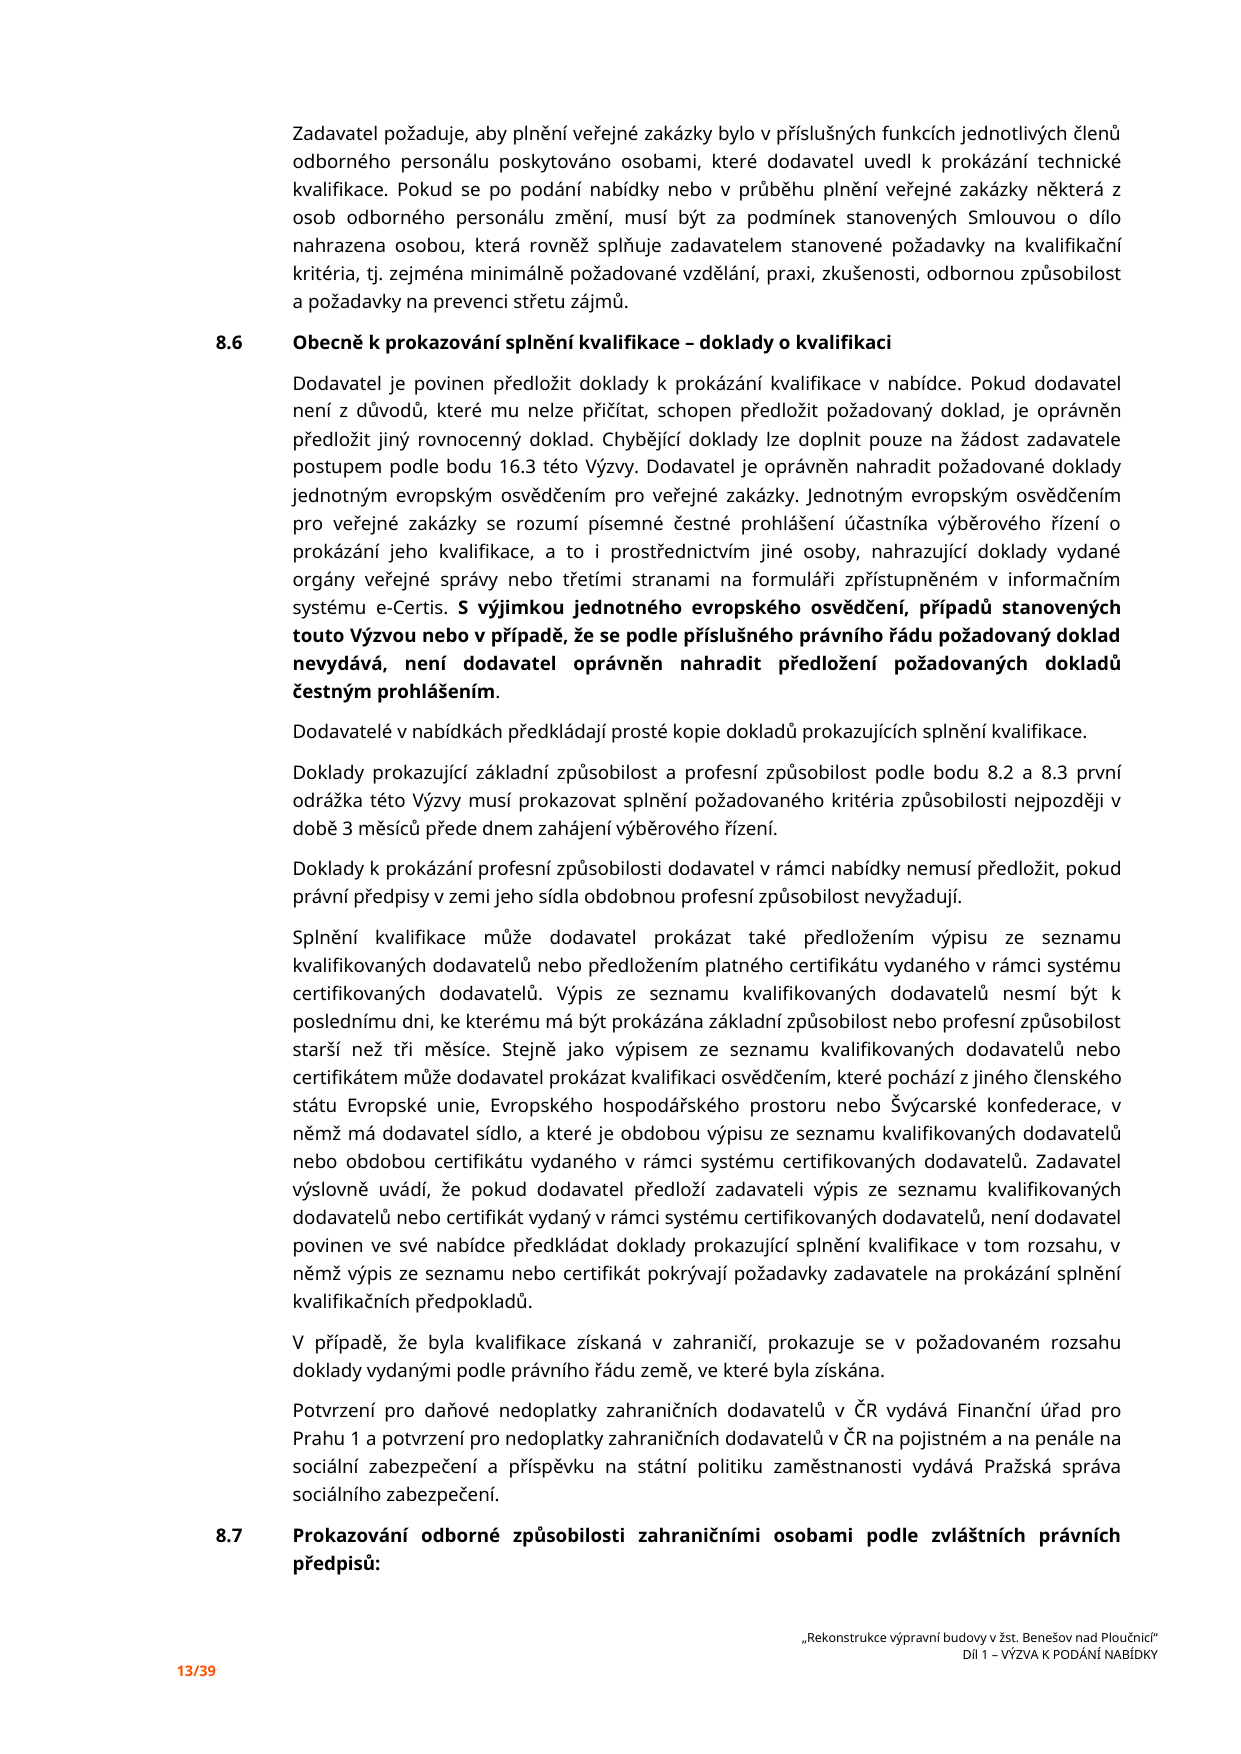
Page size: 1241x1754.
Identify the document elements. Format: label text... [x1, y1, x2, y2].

text Dodavatel je povinen předložit doklady k prokázání kvalifikace v nabídce. Pokud dodavatel není z důvodů, které mu nelze přičítat, schopen předložit požadovaný doklad, je oprávněn předložit jiný rovnocenný doklad. Chybějící doklady lze doplnit pouze na žádost zadavatele postupem podle bodu 16.3 této Výzvy. Dodavatel je oprávněn nahradit požadované doklady jednotným evropským osvědčením pro veřejné zakázky. Jednotným evropským osvědčením pro veřejné zakázky se rozumí písemné čestné prohlášení účastníka výběrového řízení o prokázání jeho kvalifikace, a to i prostřednictvím jiné osoby, nahrazující doklady vydané orgány veřejné správy nebo třetími stranami na formuláři zpřístupněném v informačním systému e-Certis. S výjimkou jednotného evropského osvědčení, případů stanovených touto Výzvou nebo v případě, že se podle příslušného právního řádu požadovaný doklad nevydává, není dodavatel oprávněn nahradit předložení požadovaných dokladů čestným prohlášením. [292, 370, 1122, 703]
text V případě, že byla kvalifikace získaná v zahraničí, prokazuje se v požadovaném rozsahu doklady vydanými podle právního řádu země, ve které byla získána. [292, 1329, 1122, 1382]
text Dodavatelé v nabídkách předkládají prosté kopie dokladů prokazujících splnění kvalifikace. [292, 718, 1122, 744]
text Potvrzení pro daňové nedoplatky zahraničních dodavatelů v ČR vydává Finanční úřad pro Prahu 1 a potvrzení pro nedoplatky zahraničních dodavatelů v ČR na pojistném a na penále na sociální zabezpečení a příspěvku na státní politiku zaměstnanosti vydává Pražská správa sociálního zabezpečení. [292, 1397, 1122, 1507]
text Obecně k prokazování splnění kvalifikace – doklady o kvalifikaci [216, 329, 1122, 355]
text Prokazování odborné způsobilosti zahraničními osobami podle zvláštních právních předpisů: [216, 1522, 1122, 1576]
text Doklady prokazující základní způsobilost a profesní způsobilost podle bodu 8.2 a 8.3 první odrážka této Výzvy musí prokazovat splnění požadovaného kritéria způsobilosti nejpozději v době 3 měsíců přede dnem zahájení výběrového řízení. [292, 759, 1122, 841]
text Splnění kvalifikace může dodavatel prokázat také předložením výpisu ze seznamu kvalifikovaných dodavatelů nebo předložením platného certifikátu vydaného v rámci systému certifikovaných dodavatelů. Výpis ze seznamu kvalifikovaných dodavatelů nesmí být k poslednímu dni, ke kterému má být prokázána základní způsobilost nebo profesní způsobilost starší než tři měsíce. Stejně jako výpisem ze seznamu kvalifikovaných dodavatelů nebo certifikátem může dodavatel prokázat kvalifikaci osvědčením, které pochází z jiného členského státu Evropské unie, Evropského hospodářského prostoru nebo Švýcarské konfederace, v němž má dodavatel sídlo, a které je obdobou výpisu ze seznamu kvalifikovaných dodavatelů nebo obdobou certifikátu vydaného v rámci systému certifikovaných dodavatelů. Zadavatel výslovně uvádí, že pokud dodavatel předloží zadavateli výpis ze seznamu kvalifikovaných dodavatelů nebo certifikát vydaný v rámci systému certifikovaných dodavatelů, není dodavatel povinen ve své nabídce předkládat doklady prokazující splnění kvalifikace v tom rozsahu, v němž výpis ze seznamu nebo certifikát pokrývají požadavky zadavatele na prokázání splnění kvalifikačních předpokladů. [292, 924, 1122, 1314]
text Zadavatel požaduje, aby plnění veřejné zakázky bylo v příslušných funkcích jednotlivých členů odborného personálu poskytováno osobami, které dodavatel uvedl k prokázání technické kvalifikace. Pokud se po podání nabídky nebo v průběhu plnění veřejné zakázky některá z osob odborného personálu změní, musí být za podmínek stanovených Smlouvou o dílo nahrazena osobou, která rovněž splňuje zadavatelem stanovené požadavky na kvalifikační kritéria, tj. zejména minimálně požadované vzdělání, praxi, zkušenosti, odbornou způsobilost a požadavky na prevenci střetu zájmů. [292, 121, 1122, 314]
text Doklady k prokázání profesní způsobilosti dodavatel v rámci nabídky nemusí předložit, pokud právní předpisy v zemi jeho sídla obdobnou profesní způsobilost nevyžadují. [292, 856, 1122, 909]
